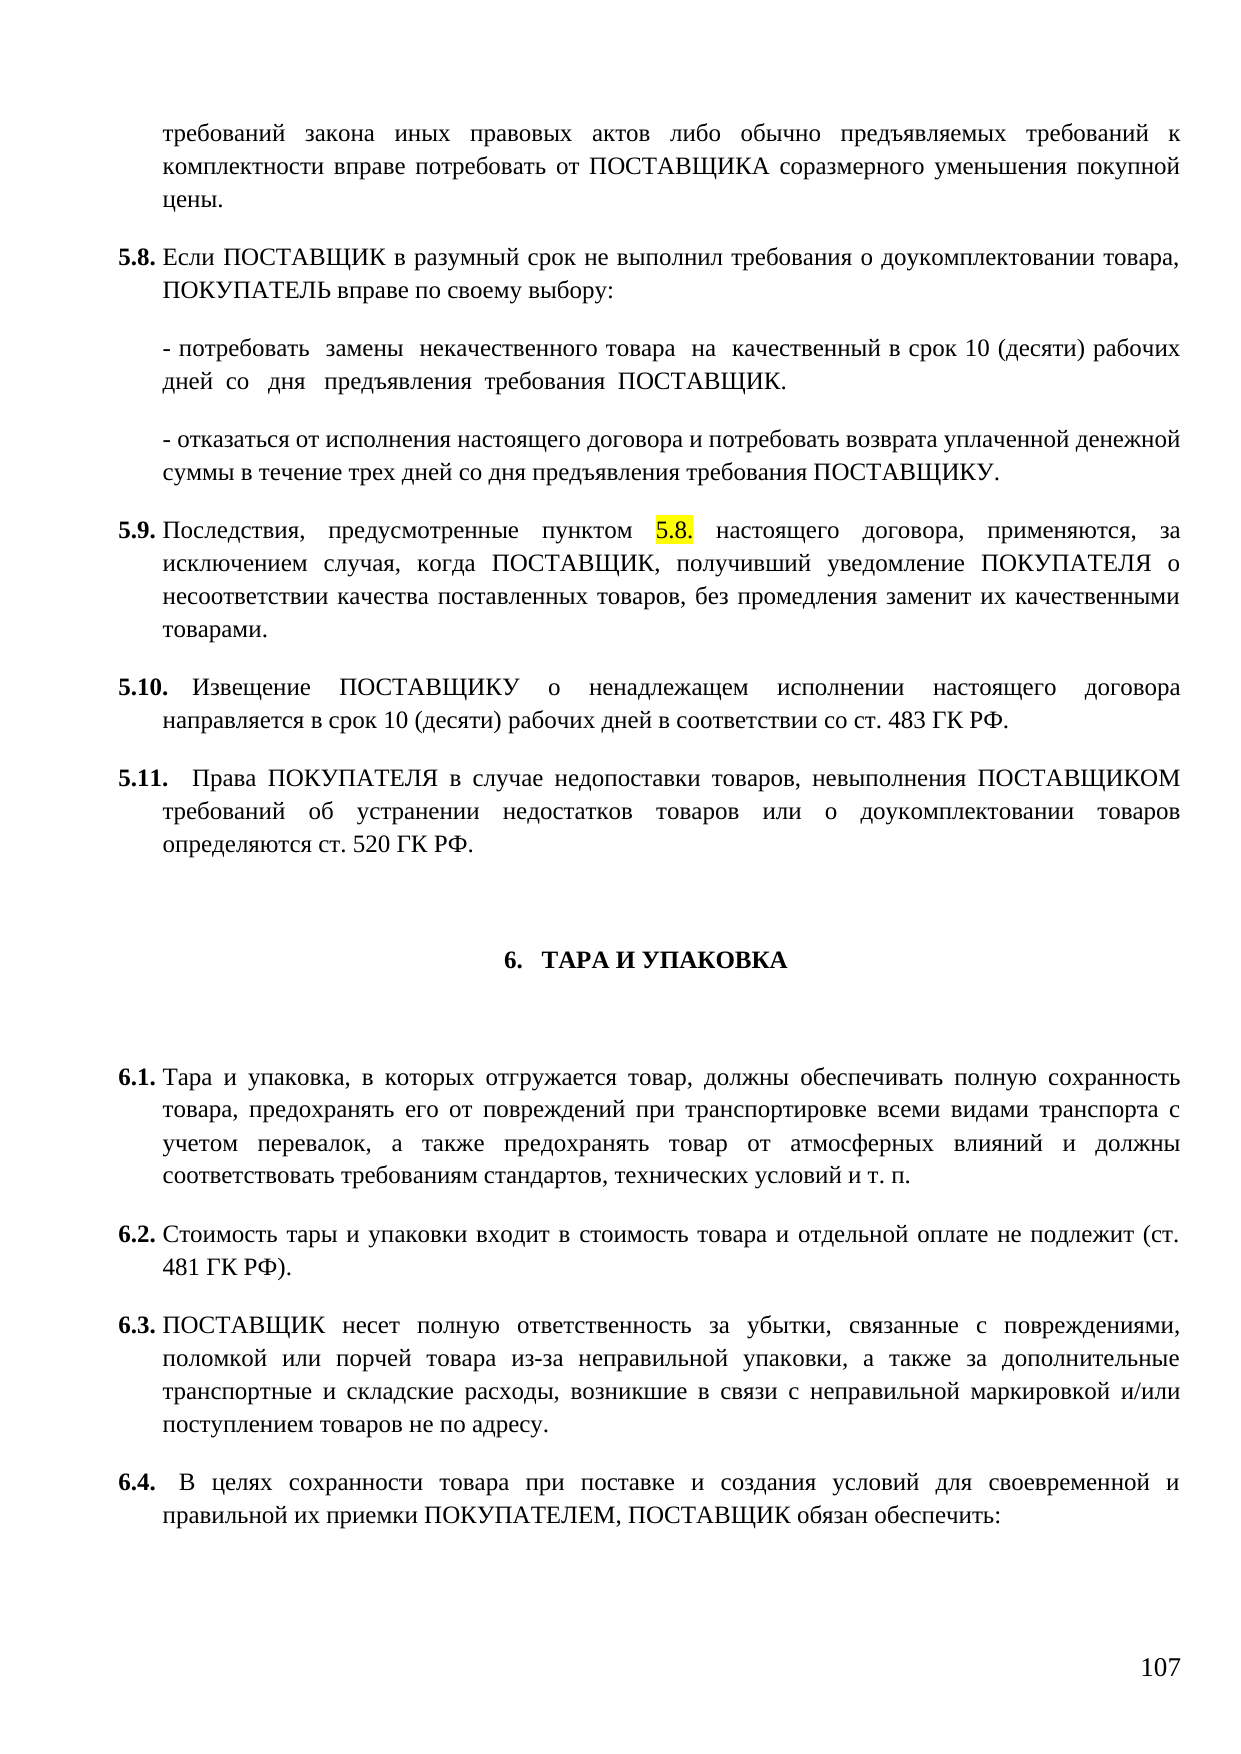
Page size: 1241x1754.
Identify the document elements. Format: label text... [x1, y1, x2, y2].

list Последствия, предусмотренные пунктом 5.8. настоящего договора, применяются, за исключением случая, когда ПОСТАВЩИК, получивший уведомление ПОКУПАТЕЛЯ о несоответствии качества поставленных товаров, без промедления заменит их качественными товарами. [118, 515, 1181, 643]
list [118, 118, 1181, 213]
text - потребовать замены некачественного товара на качественный в срок 10 (десяти) рабочих дней со дня предъявления требования ПОСТАВЩИК. [162, 333, 1181, 395]
list В целях сохранности товара при поставке и создания условий для своевременной и правильной их приемки ПОКУПАТЕЛЕМ, ПОСТАВЩИК обязан обеспечить: [118, 1467, 1181, 1528]
list ПОСТАВЩИК несет полную ответственность за убытки, связанные с повреждениями, поломкой или порчей товара из-за неправильной упаковки, а также за дополнительные транспортные и складские расходы, возникшие в связи с неправильной маркировкой и/или поступлением товаров не по адресу. [118, 1310, 1181, 1437]
list Права ПОКУПАТЕЛЯ в случае недопоставки товаров, невыполнения ПОСТАВЩИКОМ требований об устранении недостатков товаров или о доукомплектовании товаров определяются ст. 520 ГК РФ. [118, 763, 1181, 858]
text - отказаться от исполнения настоящего договора и потребовать возврата уплаченной денежной суммы в течение трех дней со дня предъявления требования ПОСТАВЩИКУ. [162, 424, 1181, 486]
list ТАРА И УПАКОВКА [110, 946, 1181, 974]
list Извещение ПОСТАВЩИКУ о ненадлежащем исполнении настоящего договора направляется в срок 10 (десяти) рабочих дней в соответствии со ст. 483 ГК РФ. [118, 672, 1181, 734]
list Стоимость тары и упаковки входит в стоимость товара и отдельной оплате не подлежит (ст. 481 ГК РФ). [118, 1219, 1181, 1280]
list Если ПОСТАВЩИК в разумный срок не выполнил требования о доукомплектовании товара, ПОКУПАТЕЛЬ вправе по своему выбору: [118, 242, 1181, 304]
list Тара и упаковка, в которых отгружается товар, должны обеспечивать полную сохранность товара, предохранять его от повреждений при транспортировке всеми видами транспорта с учетом перевалок, а также предохранять товар от атмосферных влияний и должны соответствовать требованиям стандартов, технических условий и т. п. [118, 1062, 1181, 1189]
